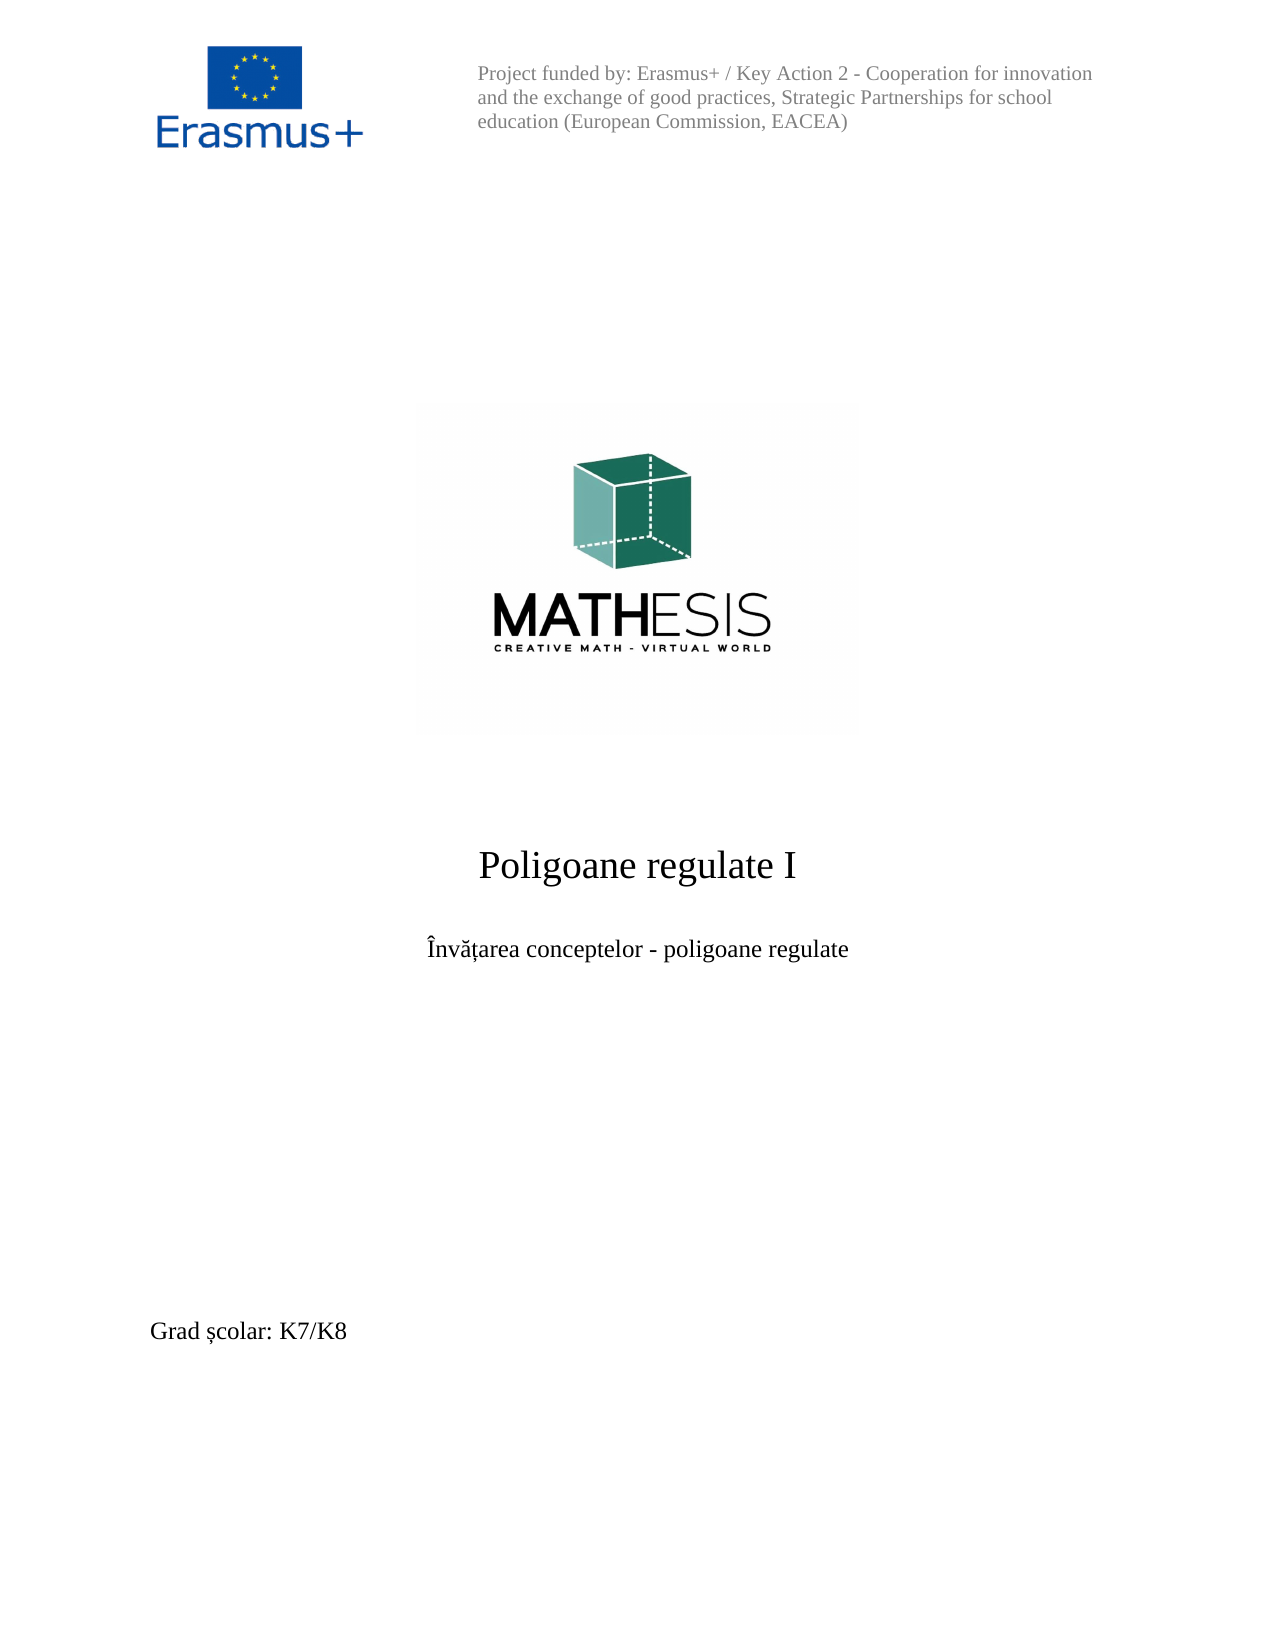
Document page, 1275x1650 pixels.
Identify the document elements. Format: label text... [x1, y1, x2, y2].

text Învățarea conceptelor - poligoane regulate [183, 934, 1092, 963]
text Poligoane regulate I [183, 842, 1092, 887]
picture [150, 28, 366, 150]
picture [415, 403, 860, 735]
text Grad școlar: K7/K8 [150, 1316, 1125, 1345]
